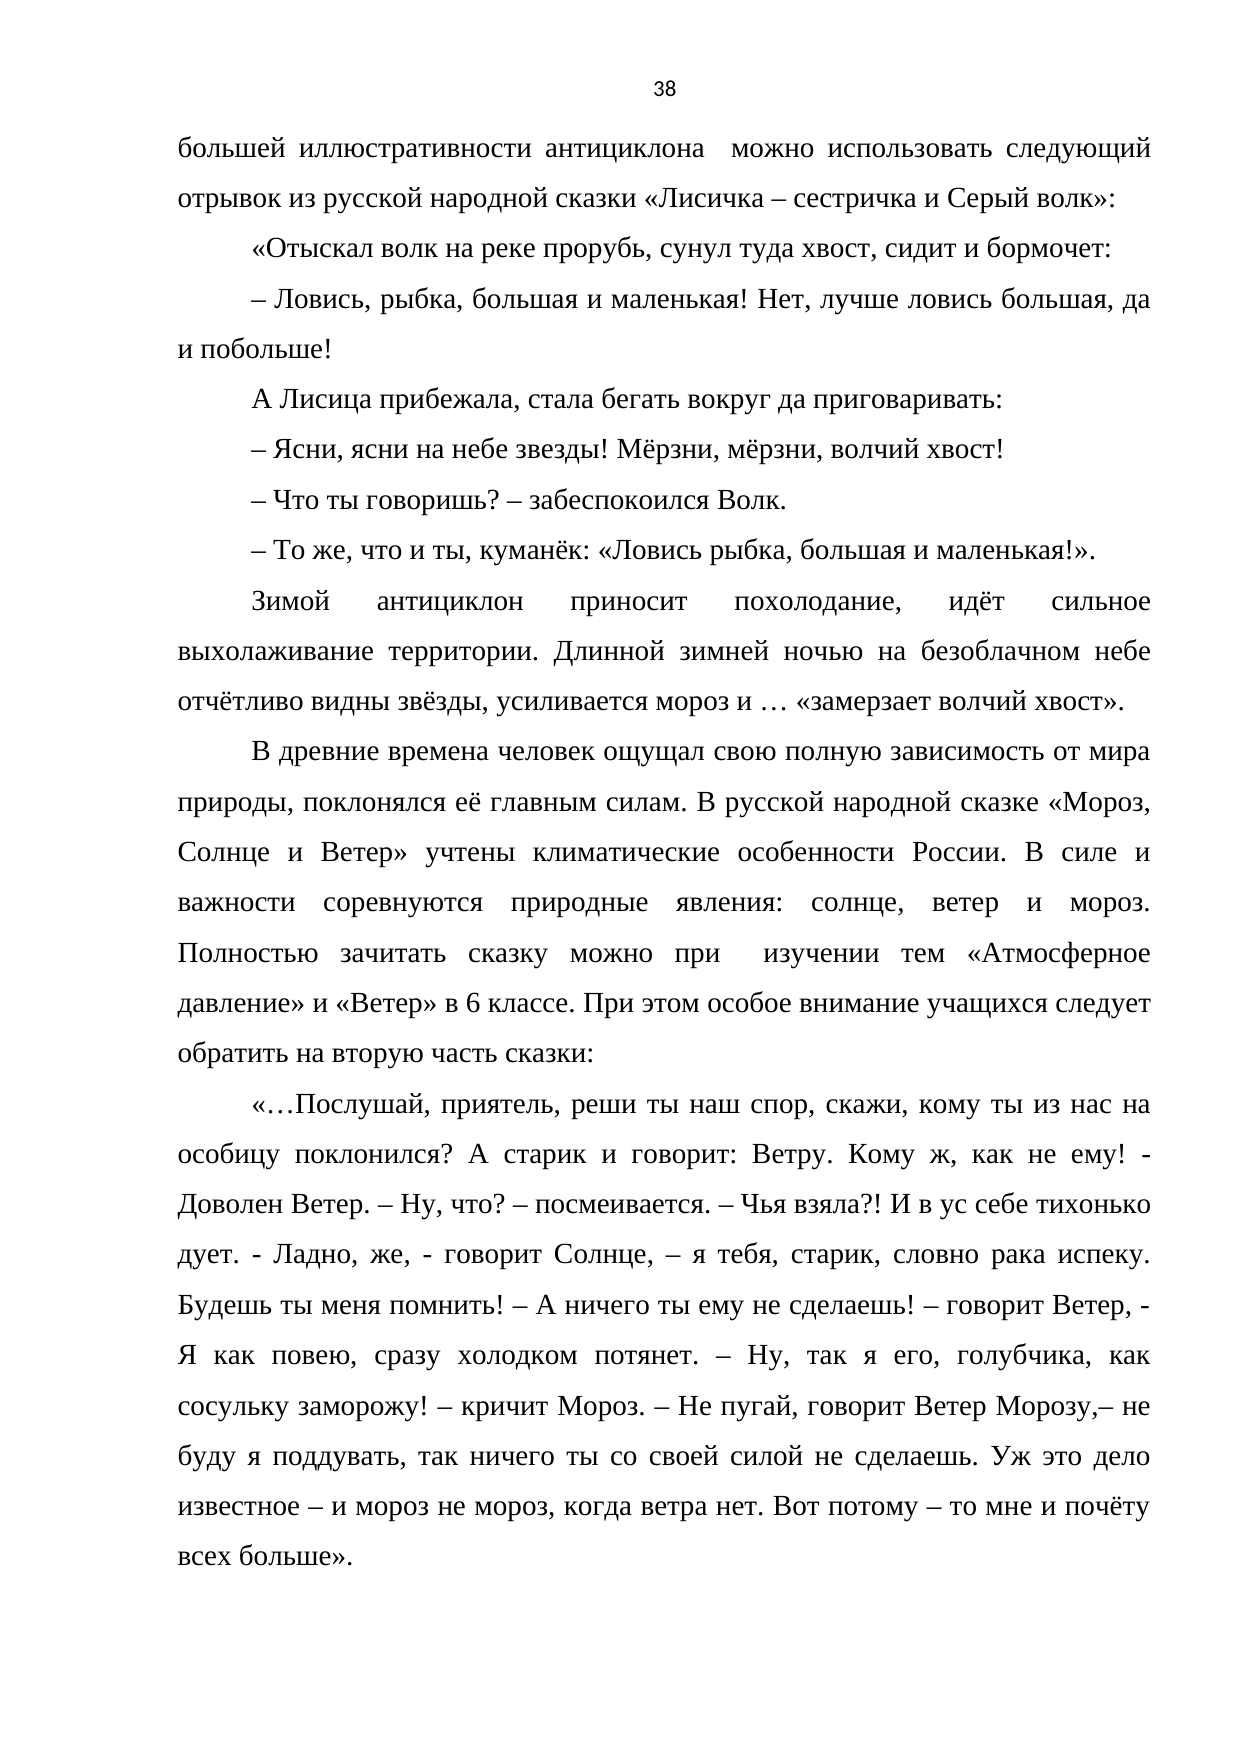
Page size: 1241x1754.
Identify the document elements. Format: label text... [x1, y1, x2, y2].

text – Ясни, ясни на небе звезды! Мёрзни, мёрзни, волчий хвост! [177, 432, 1152, 465]
text – То же, что и ты, куманёк: «Ловись рыбка, большая и маленькая!». [177, 532, 1152, 566]
text «…Послушай, приятель, реши ты наш спор, скажи, кому ты из нас на особицу поклонился? А старик и говорит: Ветру. Кому ж, как не ему! - Доволен Ветер. – Ну, что? – посмеивается. – Чья взяла?! И в ус себе тихонько дует. - Ладно, же, - говорит Солнце, – я тебя, старик, словно рака испеку. Будешь ты меня помнить! – А ничего ты ему не сделаешь! – говорит Ветер, - Я как повею, сразу холодком потянет. – Ну, так я его, голубчика, как сосульку заморожу! – кричит Мороз. – Не пугай, говорит Ветер Морозу,– не буду я поддувать, так ничего ты со своей силой не сделаешь. Уж это дело известное – и мороз не мороз, когда ветра нет. Вот потому – то мне и почёту всех больше». [177, 1086, 1152, 1572]
text А Лисица прибежала, стала бегать вокруг да приговаривать: [177, 381, 1152, 415]
text – Что ты говоришь? – забеспокоился Волк. [177, 482, 1152, 516]
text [177, 130, 1152, 214]
text – Ловись, рыбка, большая и маленькая! Нет, лучше ловись большая, да и побольше! [177, 281, 1152, 364]
text В древние времена человек ощущал свою полную зависимость от мира природы, поклонялся её главным силам. В русской народной сказке «Мороз, Солнце и Ветер» учтены климатические особенности России. В силе и важности соревнуются природные явления: солнце, ветер и мороз. Полностью зачитать сказку можно при изучении тем «Атмосферное давление» и «Ветер» в 6 классе. При этом особое внимание учащихся следует обратить на вторую часть сказки: [177, 733, 1152, 1069]
text «Отыскал волк на реке прорубь, сунул туда хвост, сидит и бормочет: [177, 230, 1152, 264]
text Зимой антициклон приносит похолодание, идёт сильное выхолаживание территории. Длинной зимней ночью на безоблачном небе отчётливо видны звёзды, усиливается мороз и … «замерзает волчий хвост». [177, 583, 1152, 717]
